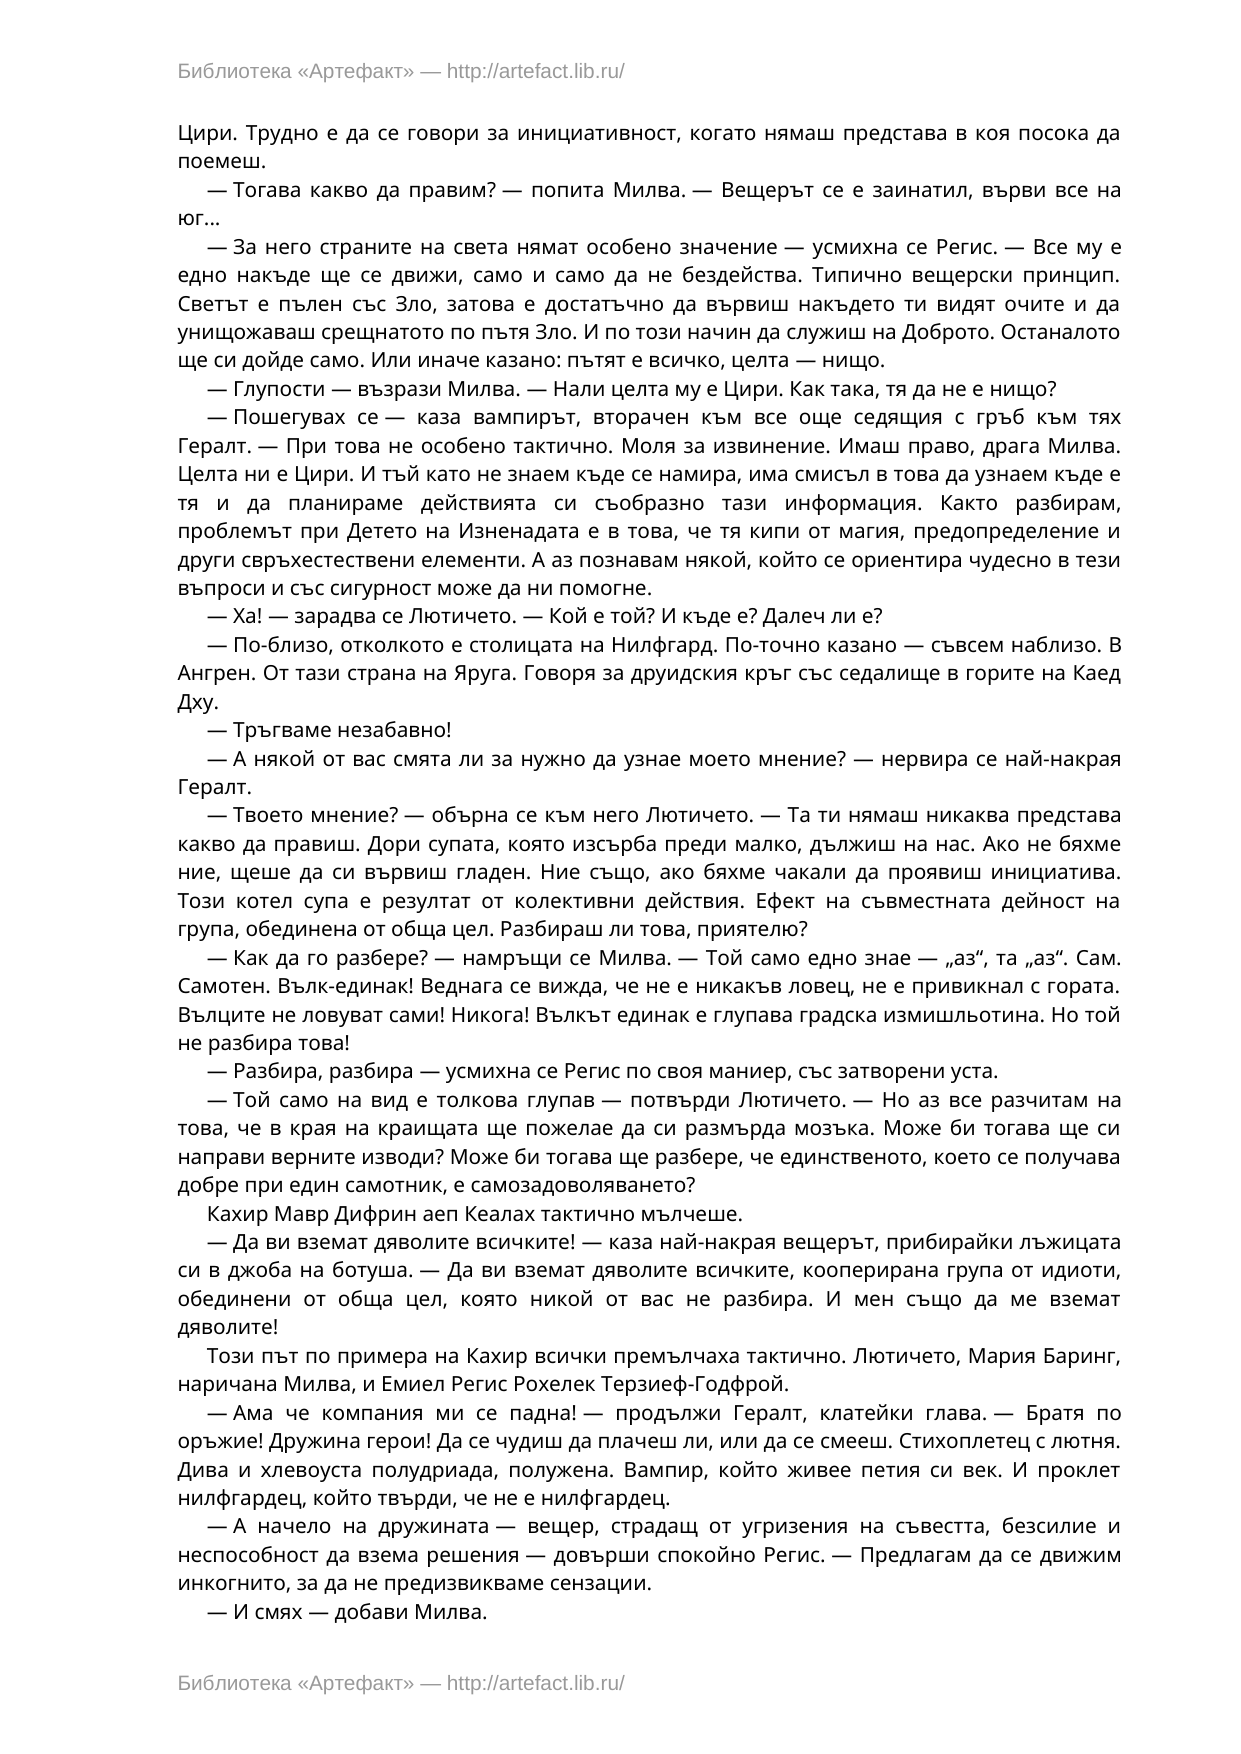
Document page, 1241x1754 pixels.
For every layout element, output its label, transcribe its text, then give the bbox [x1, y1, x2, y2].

text — И смях — добави Милва. [177, 1597, 1122, 1625]
text — Ха! — зарадва се Лютичето. — Кой е той? И къде е? Далеч ли е? [177, 602, 1122, 630]
text — Глупости — възрази Милва. — Нали целта му е Цири. Как така, тя да не е нищо? [177, 374, 1122, 402]
text — А начело на дружината — вещер, страдащ от угризения на съвестта, безсилие и неспособност да взема решения — довърши спокойно Регис. — Предлагам да се движим инкогнито, за да не предизвикваме сензации. [177, 1512, 1122, 1597]
text — А някой от вас смята ли за нужно да узнае моето мнение? — нервира се най-накрая Гералт. [177, 744, 1122, 801]
text — Пошегувах се — каза вампирът, вторачен към все още седящия с гръб към тях Гералт. — При това не особено тактично. Моля за извинение. Имаш право, драга Милва. Целта ни е Цири. И тъй като не знаем къде се намира, има смисъл в това да узнаем къде е тя и да планираме действията си съобразно тази информация. Както разбирам, проблемът при Детето на Изненадата е в това, че тя кипи от магия, предопределение и други свръхестествени елементи. А аз познавам някой, който се ориентира чудесно в тези въпроси и със сигурност може да ни помогне. [177, 402, 1122, 602]
text — Той само на вид е толкова глупав — потвърди Лютичето. — Но аз все разчитам на това, че в края на краищата ще пожелае да си размърда мозъка. Може би тогава ще си направи верните изводи? Може би тогава ще разбере, че единственото, което се получава добре при един самотник, е самозадоволяването? [177, 1085, 1122, 1199]
text — По-близо, отколкото е столицата на Нилфгард. По-точно казано — съвсем наблизо. В Ангрен. От тази страна на Яруга. Говоря за друидския кръг със седалище в горите на Каед Дху. [177, 630, 1122, 715]
text — Тръгваме незабавно! [177, 715, 1122, 744]
text — Ама че компания ми се падна! — продължи Гералт, клатейки глава. — Братя по оръжие! Дружина герои! Да се чудиш да плачеш ли, или да се смееш. Стихоплетец с лютня. Дива и хлевоуста полудриада, полужена. Вампир, който живее петия си век. И проклет нилфгардец, който твърди, че не е нилфгардец. [177, 1398, 1122, 1512]
text Кахир Мавр Дифрин аеп Кеалах тактично мълчеше. [177, 1199, 1122, 1227]
text Този път по примера на Кахир всички премълчаха тактично. Лютичето, Мария Баринг, наричана Милва, и Емиел Регис Рохелек Терзиеф-Годфрой. [177, 1341, 1122, 1398]
text — Твоето мнение? — обърна се към него Лютичето. — Та ти нямаш никаква представа какво да правиш. Дори супата, която изсърба преди малко, дължиш на нас. Ако не бяхме ние, щеше да си вървиш гладен. Ние също, ако бяхме чакали да проявиш инициатива. Този котел супа е резултат от колективни действия. Ефект на съвместната дейност на група, обединена от обща цел. Разбираш ли това, приятелю? [177, 801, 1122, 943]
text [177, 118, 1122, 175]
text — За него страните на света нямат особено значение — усмихна се Регис. — Все му е едно накъде ще се движи, само и само да не бездейства. Типично вещерски принцип. Светът е пълен със Зло, затова е достатъчно да вървиш накъдето ти видят очите и да унищожаваш срещнатото по пътя Зло. И по този начин да служиш на Доброто. Останалото ще си дойде само. Или иначе казано: пътят е всичко, целта — нищо. [177, 232, 1122, 374]
text — Да ви вземат дяволите всичките! — каза най-накрая вещерът, прибирайки лъжицата си в джоба на ботуша. — Да ви вземат дяволите всичките, кооперирана група от идиоти, обединени от обща цел, която никой от вас не разбира. И мен също да ме вземат дяволите! [177, 1227, 1122, 1341]
text — Разбира, разбира — усмихна се Регис по своя маниер, със затворени уста. [177, 1057, 1122, 1085]
text — Как да го разбере? — намръщи се Милва. — Той само едно знае — „аз“, та „аз“. Сам. Самотен. Вълк-единак! Веднага се вижда, че не е никакъв ловец, не е привикнал с гората. Вълците не ловуват сами! Никога! Вълкът единак е глупава градска измишльотина. Но той не разбира това! [177, 943, 1122, 1057]
text — Тогава какво да правим? — попита Милва. — Вещерът се е заинатил, върви все на юг... [177, 175, 1122, 232]
